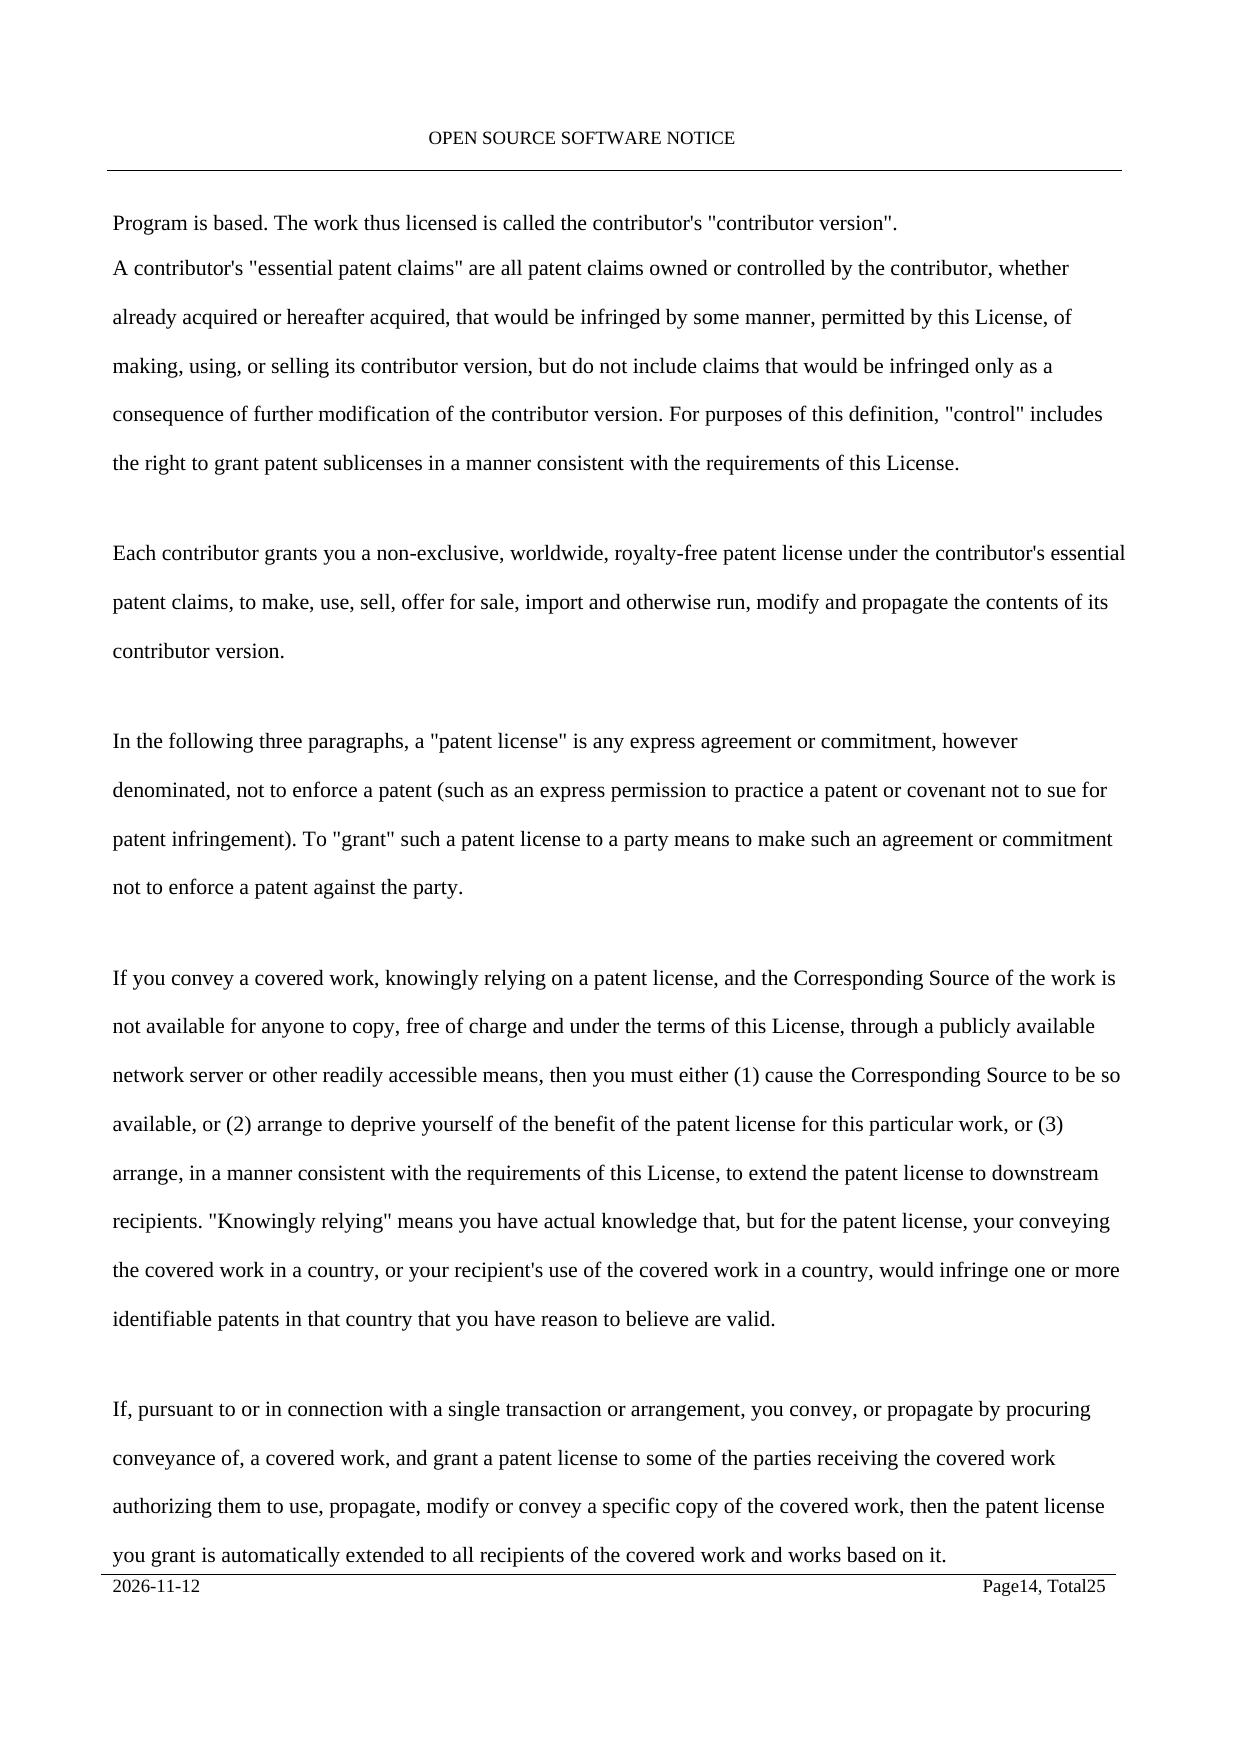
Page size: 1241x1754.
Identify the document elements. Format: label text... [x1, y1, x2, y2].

text A contributor's "essential patent claims" are all patent claims owned or controlled by the contributor, whether already acquired or hereafter acquired, that would be infringed by some manner, permitted by this License, of making, using, or selling its contributor version, but do not include claims that would be infringed only as a consequence of further modification of the contributor version. For purposes of this definition, "control" includes the right to grant patent sublicenses in a manner consistent with the requirements of this License. [112, 251, 1128, 479]
text Each contributor grants you a non-exclusive, worldwide, royalty-free patent license under the contributor's essential patent claims, to make, use, sell, offer for sale, import and otherwise run, modify and propagate the contents of its contributor version. [112, 537, 1128, 667]
text If, pursuant to or in connection with a single transaction or arrangement, you convey, or propagate by procuring conveyance of, a covered work, and grant a patent license to some of the parties receiving the covered work authorizing them to use, propagate, modify or convey a specific copy of the covered work, then the patent license you grant is automatically extended to all recipients of the covered work and works based on it. [112, 1392, 1128, 1571]
text If you convey a covered work, knowingly relying on a patent license, and the Corresponding Source of the work is not available for anyone to copy, free of charge and under the terms of this License, through a publicly available network server or other readily accessible means, then you must either (1) cause the Corresponding Source to be so available, or (2) arrange to deprive yourself of the benefit of the patent license for this particular work, or (3) arrange, in a manner consistent with the requirements of this License, to extend the patent license to downstream recipients. "Knowingly relying" means you have actual knowledge that, but for the patent license, your conveying the covered work in a country, or your recipient's use of the covered work in a country, would infringe one or more identifiable patents in that country that you have reason to believe are valid. [112, 961, 1128, 1334]
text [112, 206, 1128, 239]
text In the following three paragraphs, a "patent license" is any express agreement or commitment, however denominated, not to enforce a patent (such as an express permission to practice a patent or covenant not to sue for patent infringement). To "grant" such a patent license to a party means to make such an agreement or commitment not to enforce a patent against the party. [112, 724, 1128, 903]
